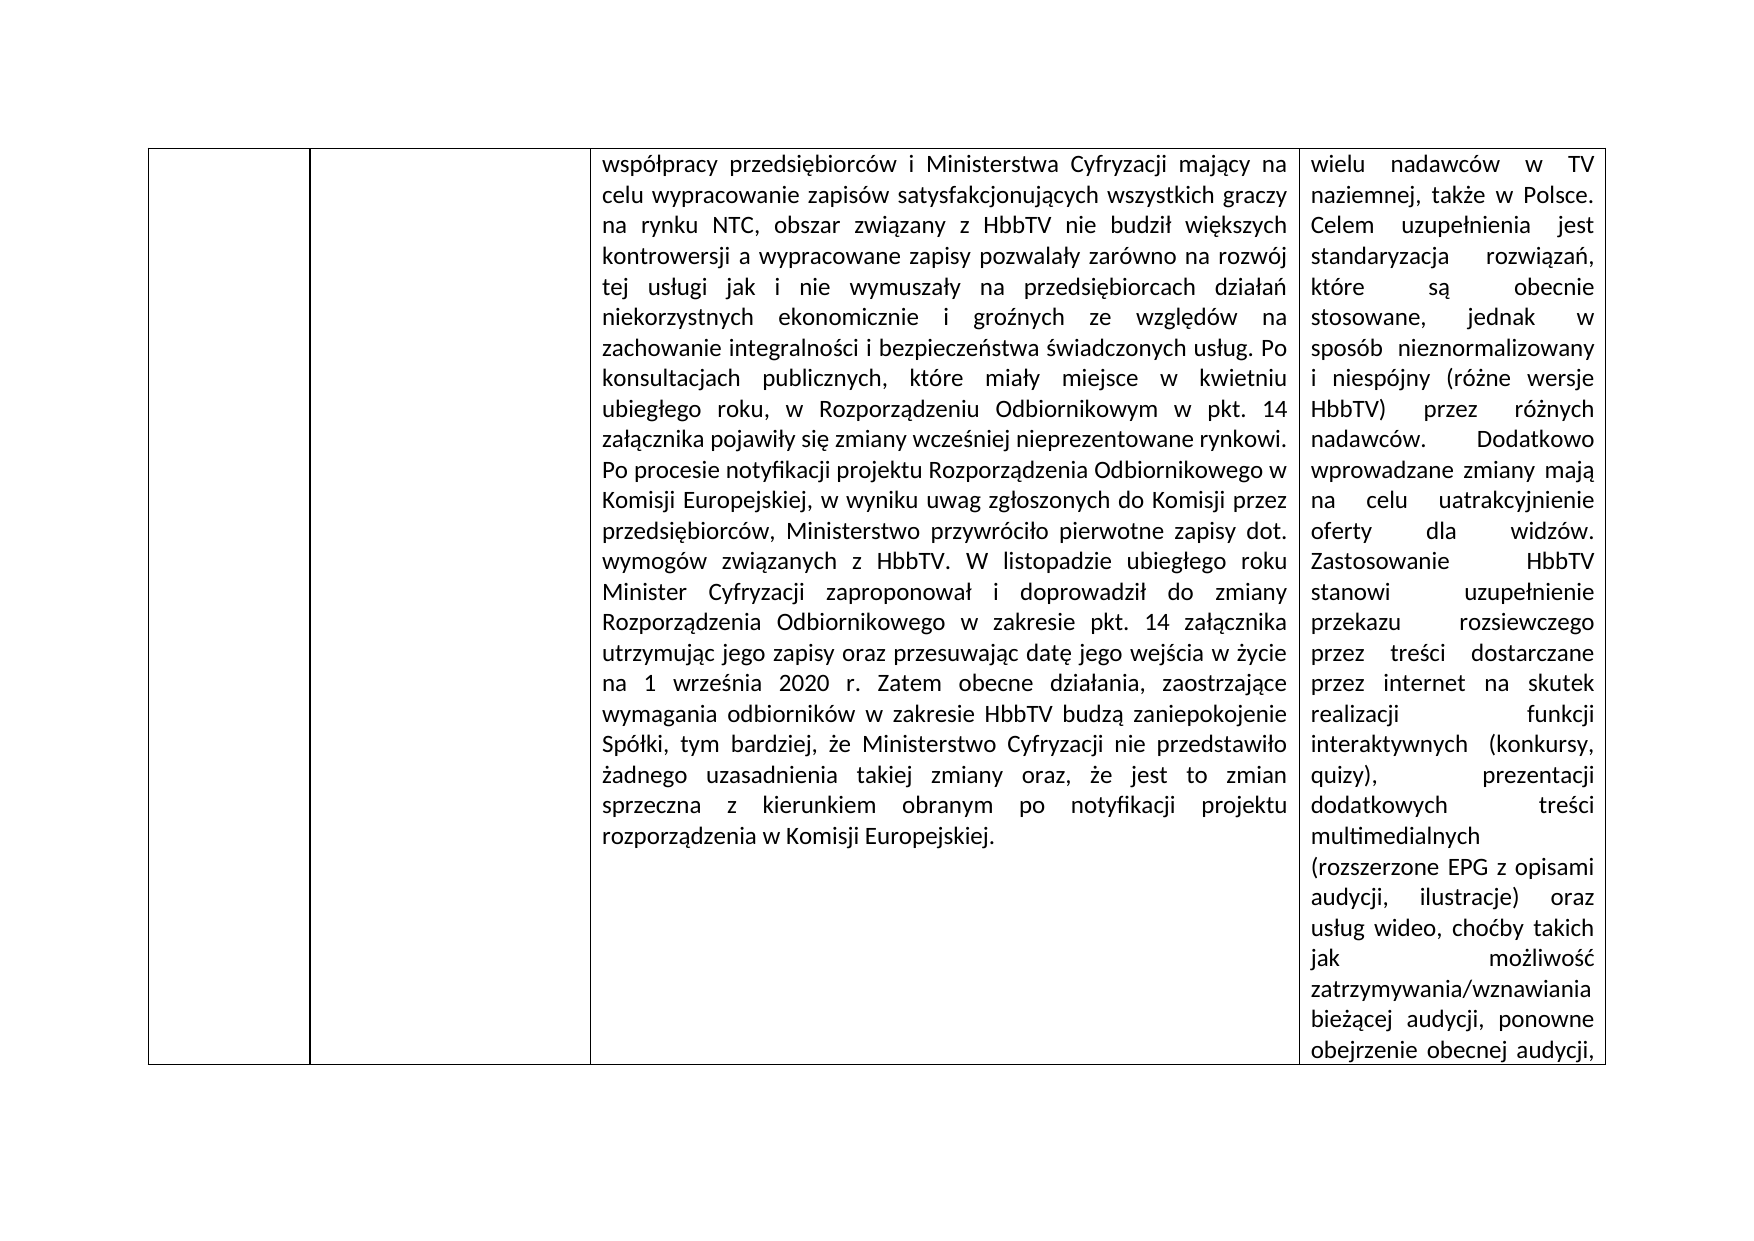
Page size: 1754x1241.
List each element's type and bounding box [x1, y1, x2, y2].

table_cell [311, 149, 590, 1064]
table_cell [149, 149, 309, 1064]
table_cell [591, 149, 1299, 1064]
table_cell [1300, 149, 1605, 1064]
